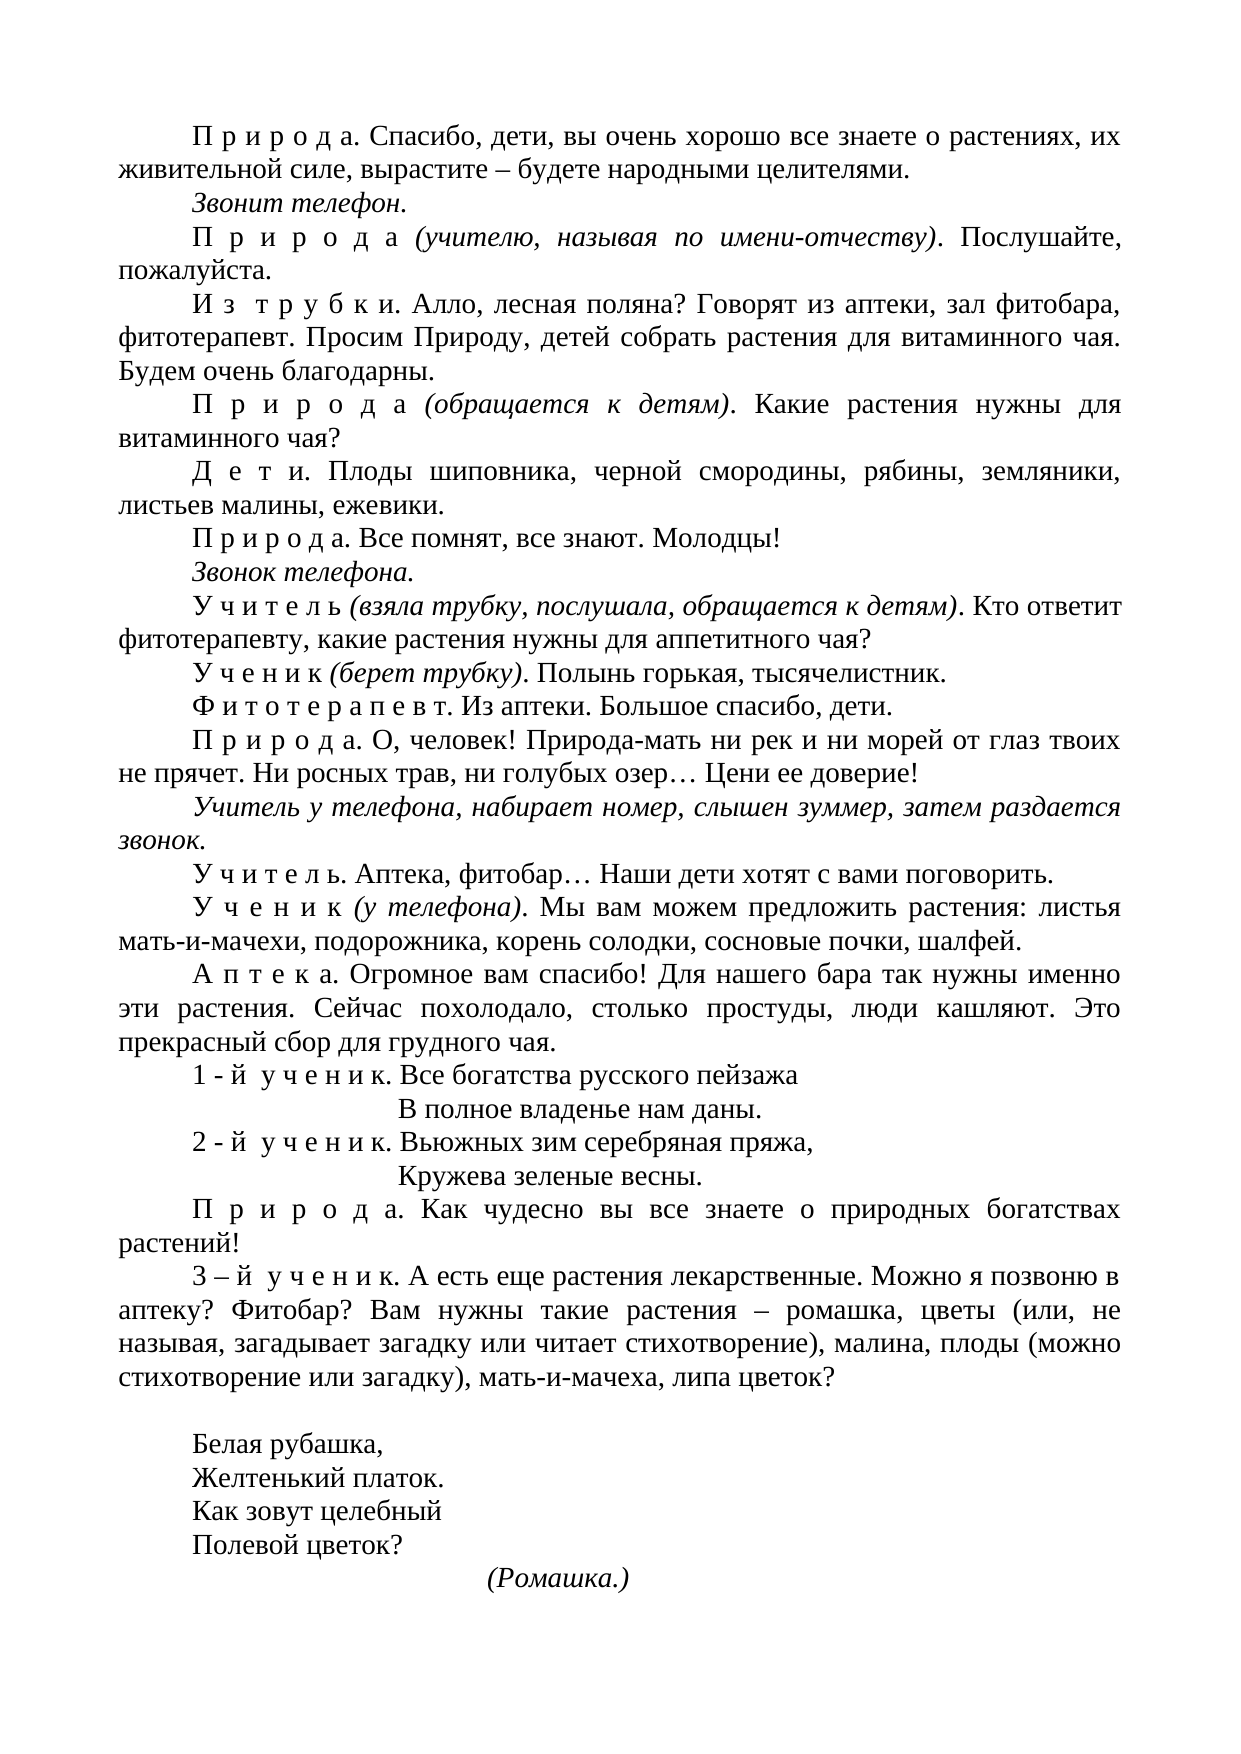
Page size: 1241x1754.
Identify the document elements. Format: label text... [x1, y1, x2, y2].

text Кружева зеленые весны. [339, 1158, 1122, 1191]
text Желтенький платок. [118, 1460, 1122, 1493]
text У ч и т е л ь (взяла трубку, послушала, обращается к детям). Кто ответит фитотерапевту, какие растения нужны для аппетитного чая? [118, 588, 1122, 655]
text П р и р о д а. Как чудесно вы все знаете о природных богатствах растений! [118, 1191, 1122, 1258]
text И з т р у б к и. Алло, лесная поляна? Говорят из аптеки, зал фитобара, фитотерапевт. Просим Природу, детей собрать растения для витаминного чая. Будем очень благодарны. [118, 286, 1122, 386]
text 2 - й у ч е н и к. Вьюжных зим серебряная пряжа, [118, 1124, 1122, 1158]
text Полевой цветок? [118, 1527, 1122, 1560]
text Учитель у телефона, набирает номер, слышен зуммер, затем раздается звонок. [118, 789, 1122, 856]
text Звонок телефона. [118, 554, 1122, 588]
text П р и р о д а (учителю, называя по имени-отчеству). Послушайте, пожалуйста. [118, 219, 1122, 286]
text Как зовут целебный [118, 1493, 1122, 1527]
text П р и р о д а. Все помнят, все знают. Молодцы! [118, 521, 1122, 554]
text (Ромашка.) [413, 1560, 1122, 1594]
text 1 - й у ч е н и к. Все богатства русского пейзажа [118, 1057, 1122, 1091]
text Д е т и. Плоды шиповника, черной смородины, рябины, земляники, листьев малины, ежевики. [118, 453, 1122, 521]
text У ч е н и к (берет трубку). Полынь горькая, тысячелистник. [118, 655, 1122, 688]
text Звонит телефон. [118, 185, 1122, 219]
text Ф и т о т е р а п е в т. Из аптеки. Большое спасибо, дети. [118, 688, 1122, 722]
text Белая рубашка, [118, 1426, 1122, 1460]
text 3 – й у ч е н и к. А есть еще растения лекарственные. Можно я позвоню в аптеку? Фитобар? Вам нужны такие растения – ромашка, цветы (или, не называя, загадывает загадку или читает стихотворение), малина, плоды (можно стихотворение или загадку), мать-и-мачеха, липа цветок? [118, 1258, 1122, 1393]
text В полное владенье нам даны. [266, 1091, 1122, 1124]
text У ч е н и к (у телефона). Мы вам можем предложить растения: листья мать-и-мачехи, подорожника, корень солодки, сосновые почки, шалфей. [118, 889, 1122, 957]
text П р и р о д а (обращается к детям). Какие растения нужны для витаминного чая? [118, 386, 1122, 453]
text П р и р о д а. Спасибо, дети, вы очень хорошо все знаете о растениях, их живительной силе, вырастите – будете народными целителями. [118, 118, 1122, 185]
text А п т е к а. Огромное вам спасибо! Для нашего бара так нужны именно эти растения. Сейчас похолодало, столько простуды, люди кашляют. Это прекрасный сбор для грудного чая. [118, 957, 1122, 1057]
text У ч и т е л ь. Аптека, фитобар… Наши дети хотят с вами поговорить. [118, 856, 1122, 889]
text П р и р о д а. О, человек! Природа-мать ни рек и ни морей от глаз твоих не прячет. Ни росных трав, ни голубых озер… Цени ее доверие! [118, 722, 1122, 789]
